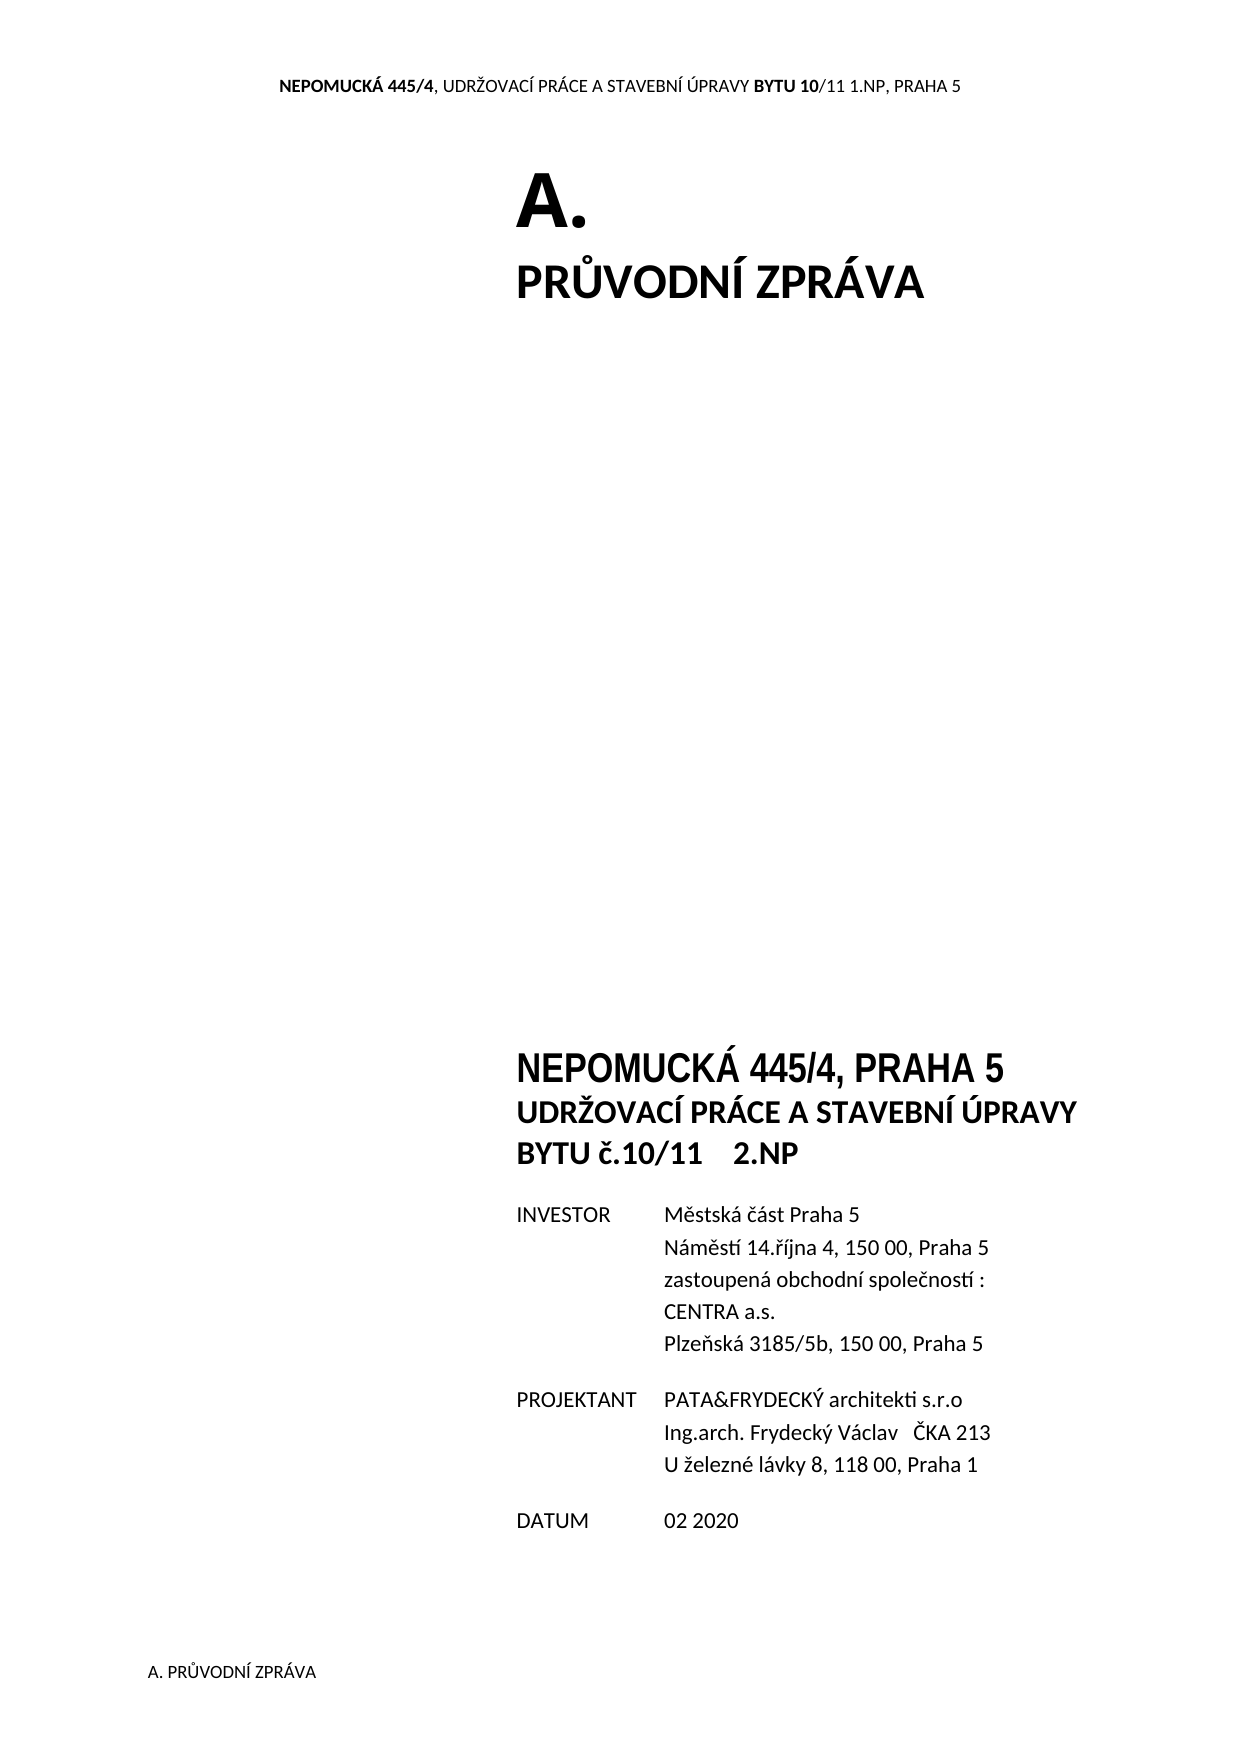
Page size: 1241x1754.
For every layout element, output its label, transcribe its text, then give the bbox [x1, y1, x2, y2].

text NEPOMUCKÁ 445/4, PRAHA 5 [516, 1043, 1093, 1091]
text zastoupená obchodní společností : [295, 1265, 1093, 1293]
text PROJEKTANT PATA&FRYDECKÝ architekti s.r.o [148, 1385, 1093, 1413]
text PRŮVODNÍ ZPRÁVA [516, 250, 1093, 311]
text INVESTOR Městská část Praha 5 [443, 1201, 1093, 1229]
text UDRŽOVACÍ PRÁCE A STAVEBNÍ ÚPRAVY [148, 1091, 1093, 1132]
text A. [516, 148, 1093, 250]
text BYTU č.10/11 2.NP [443, 1132, 1093, 1173]
text Plzeňská 3185/5b, 150 00, Praha 5 [148, 1329, 1093, 1357]
text U železné lávky 8, 118 00, Praha 1 [148, 1450, 1093, 1478]
text DATUM 02 2020 [148, 1506, 1093, 1534]
text Náměstí 14.října 4, 150 00, Praha 5 [148, 1233, 1093, 1261]
text Ing.arch. Frydecký Václav ČKA 213 [148, 1418, 1093, 1446]
text CENTRA a.s. [148, 1297, 1093, 1325]
